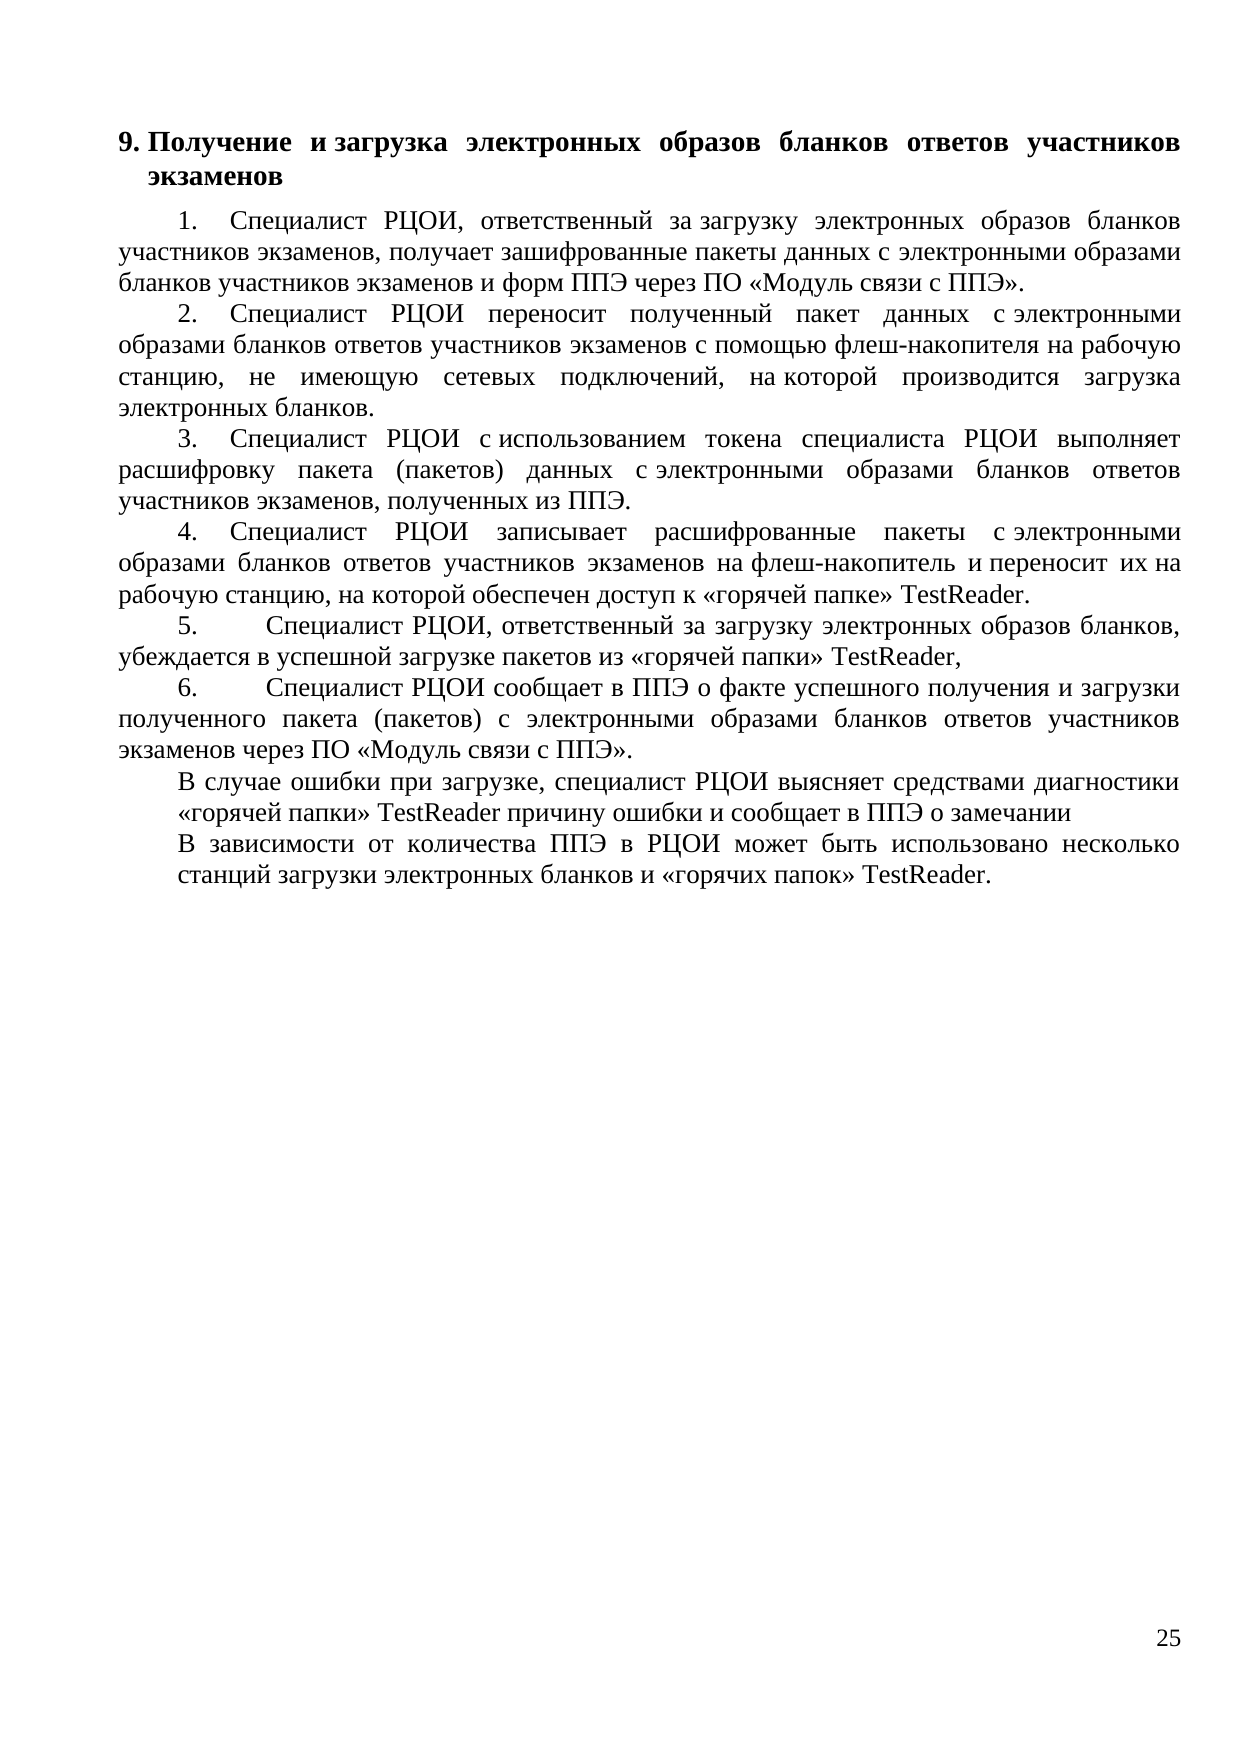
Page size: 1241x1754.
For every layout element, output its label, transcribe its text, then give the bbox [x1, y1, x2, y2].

list Специалист РЦОИ записывает расшифрованные пакеты с электронными образами бланков ответов участников экзаменов на флеш-накопитель и переносит их на рабочую станцию, на которой обеспечен доступ к «горячей папке» TestReader. [118, 515, 1181, 609]
list Специалист РЦОИ с использованием токена специалиста РЦОИ выполняет расшифровку пакета (пакетов) данных с электронными образами бланков ответов участников экзаменов, полученных из ППЭ. [118, 422, 1181, 515]
subtitle Получение и загрузка электронных образов бланков ответов участников экзаменов [118, 124, 1181, 191]
list Специалист РЦОИ, ответственный за загрузку электронных образов бланков участников экзаменов, получает зашифрованные пакеты данных с электронными образами бланков участников экзаменов и форм ППЭ через ПО «Модуль связи с ППЭ». [118, 204, 1181, 297]
list В случае ошибки при загрузке, специалист РЦОИ выясняет средствами диагностики «горячей папки» TestReader причину ошибки и сообщает в ППЭ о замечании [177, 764, 1181, 827]
list Специалист РЦОИ сообщает в ППЭ о факте успешного получения и загрузки полученного пакета (пакетов) с электронными образами бланков ответов участников экзаменов через ПО «Модуль связи с ППЭ». [118, 671, 1181, 764]
list Специалист РЦОИ, ответственный за загрузку электронных образов бланков, убеждается в успешной загрузке пакетов из «горячей папки» TestReader, [118, 609, 1181, 671]
list В зависимости от количества ППЭ в РЦОИ может быть использовано несколько станций загрузки электронных бланков и «горячих папок» TestReader. [177, 827, 1181, 889]
list Специалист РЦОИ переносит полученный пакет данных с электронными образами бланков ответов участников экзаменов с помощью флеш-накопителя на рабочую станцию, не имеющую сетевых подключений, на которой производится загрузка электронных бланков. [118, 297, 1181, 422]
